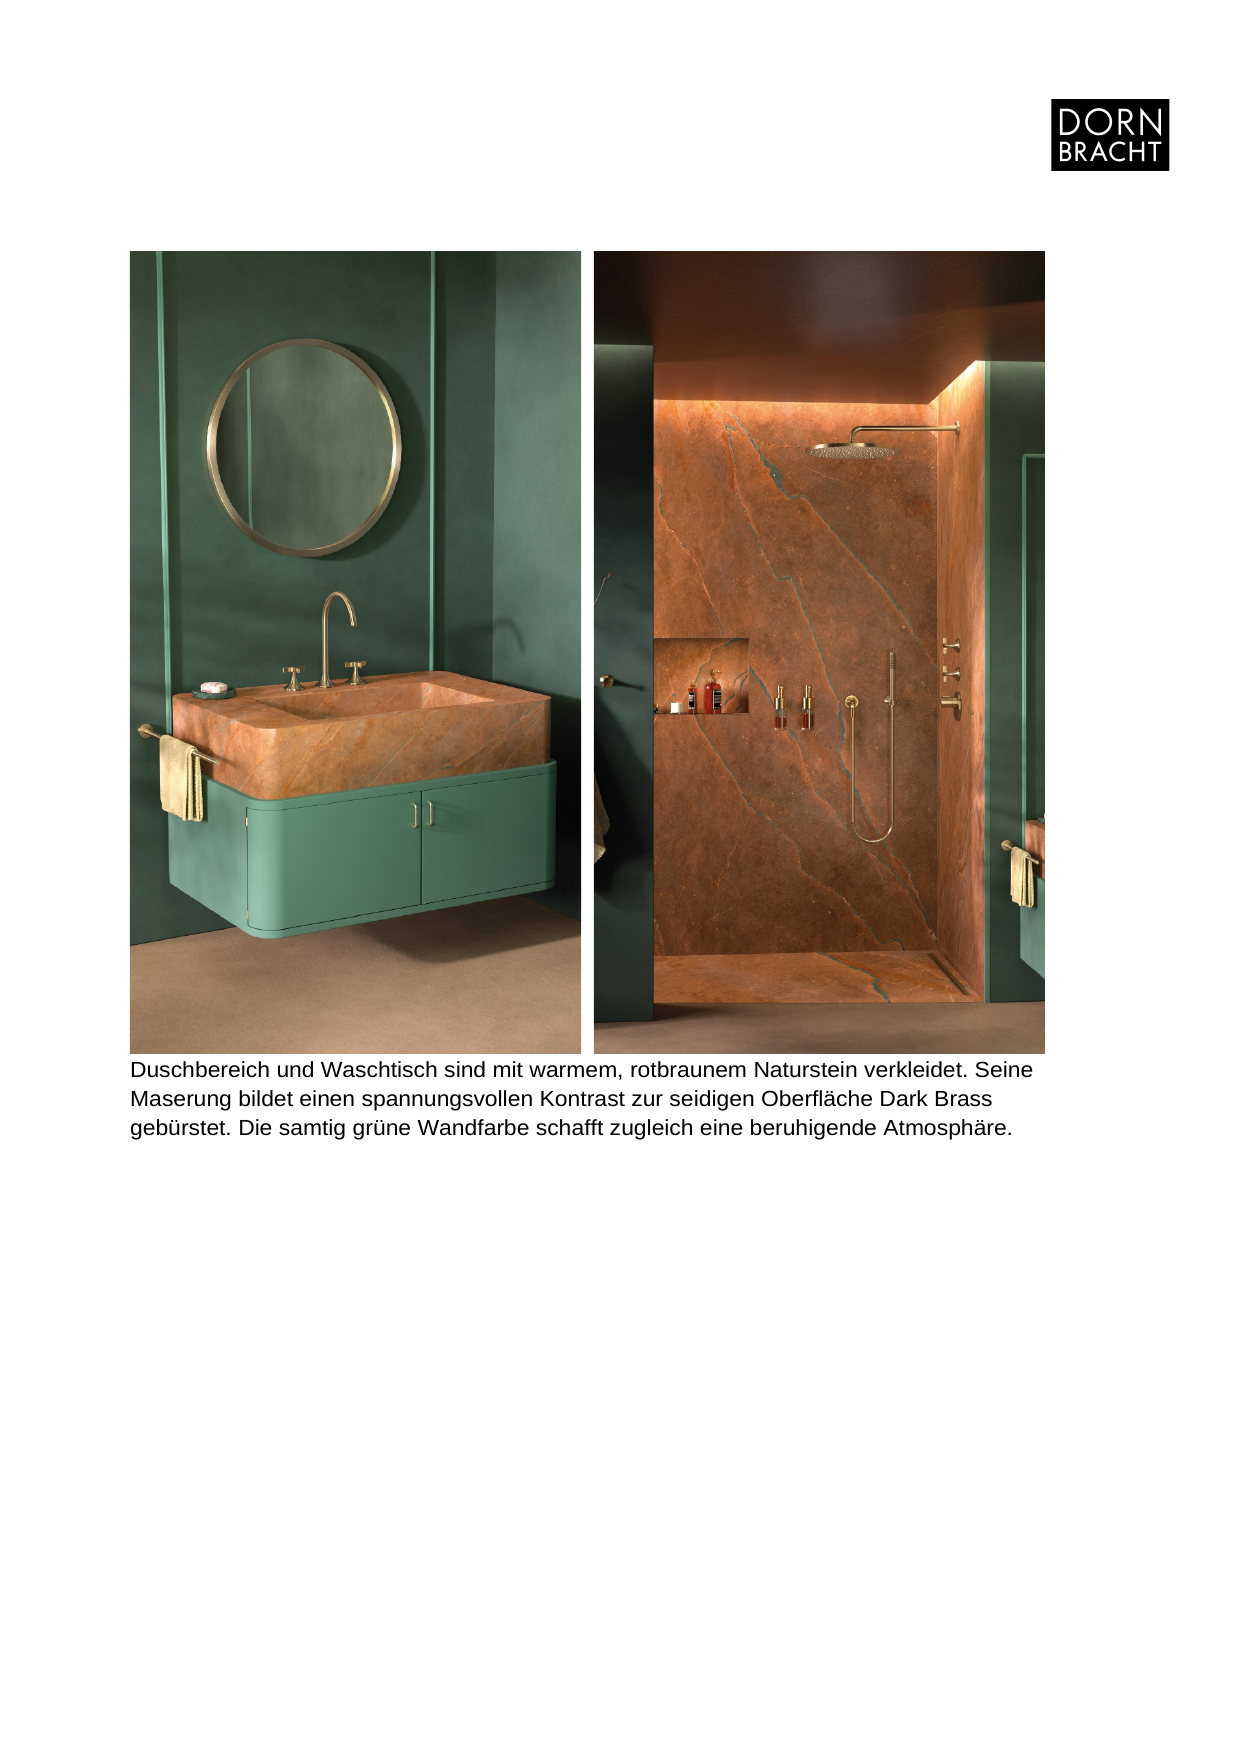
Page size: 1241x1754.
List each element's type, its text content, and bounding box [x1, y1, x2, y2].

picture [593, 251, 1045, 1054]
text Duschbereich und Waschtisch sind mit warmem, rotbraunem Naturstein verkleidet. Seine Maserung bildet einen spannungsvollen Kontrast zur seidigen Oberfläche Dark Brass gebürstet. Die samtig grüne Wandfarbe schafft zugleich eine beruhigende Atmosphäre. [130, 1057, 1045, 1141]
picture [129, 251, 582, 1054]
picture [1051, 99, 1170, 171]
